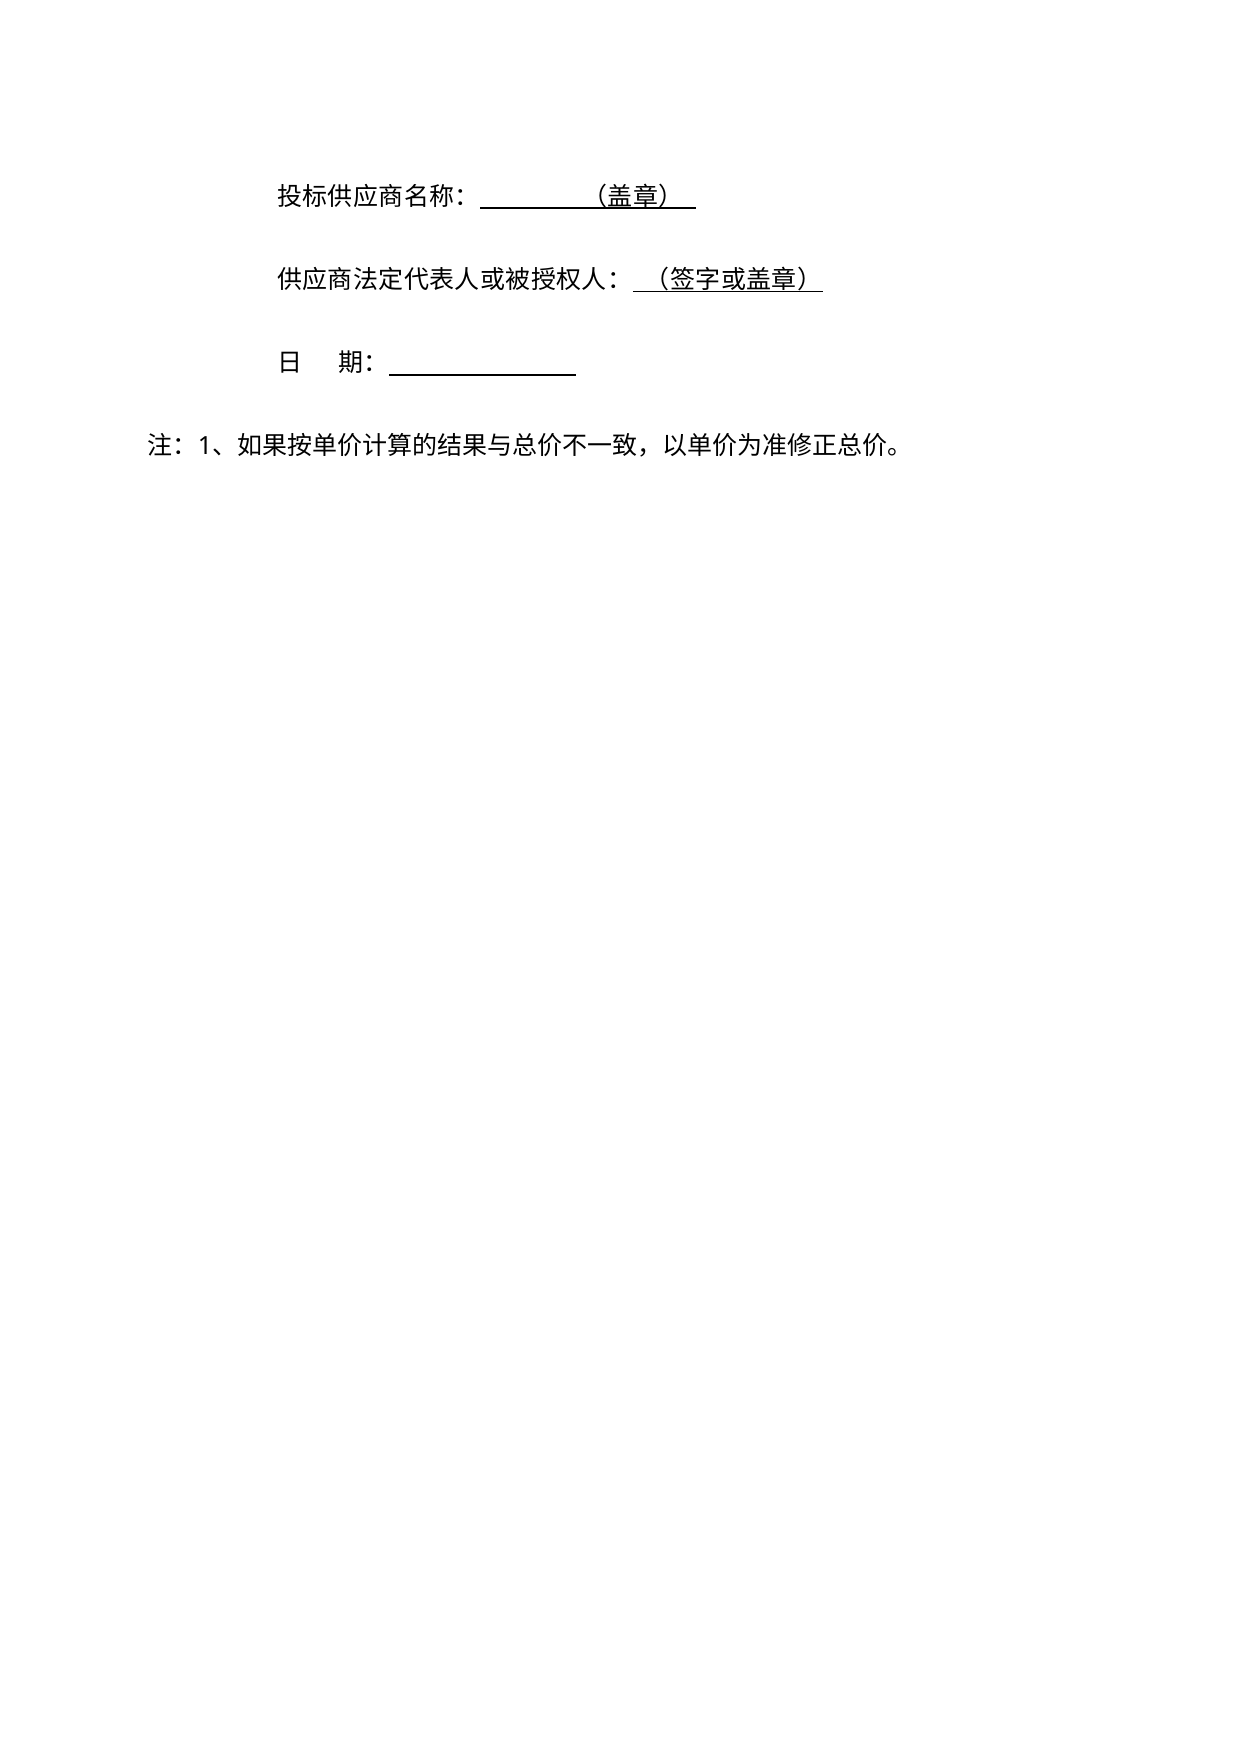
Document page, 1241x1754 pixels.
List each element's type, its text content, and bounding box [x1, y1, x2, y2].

text 供应商法定代表人或被授权人： （签字或盖章） [148, 245, 1093, 310]
text 投标供应商名称： （盖章） [148, 162, 1093, 227]
text 注：1、如果按单价计算的结果与总价不一致，以单价为准修正总价。 [148, 411, 1093, 476]
text 日 期： [148, 328, 1093, 393]
